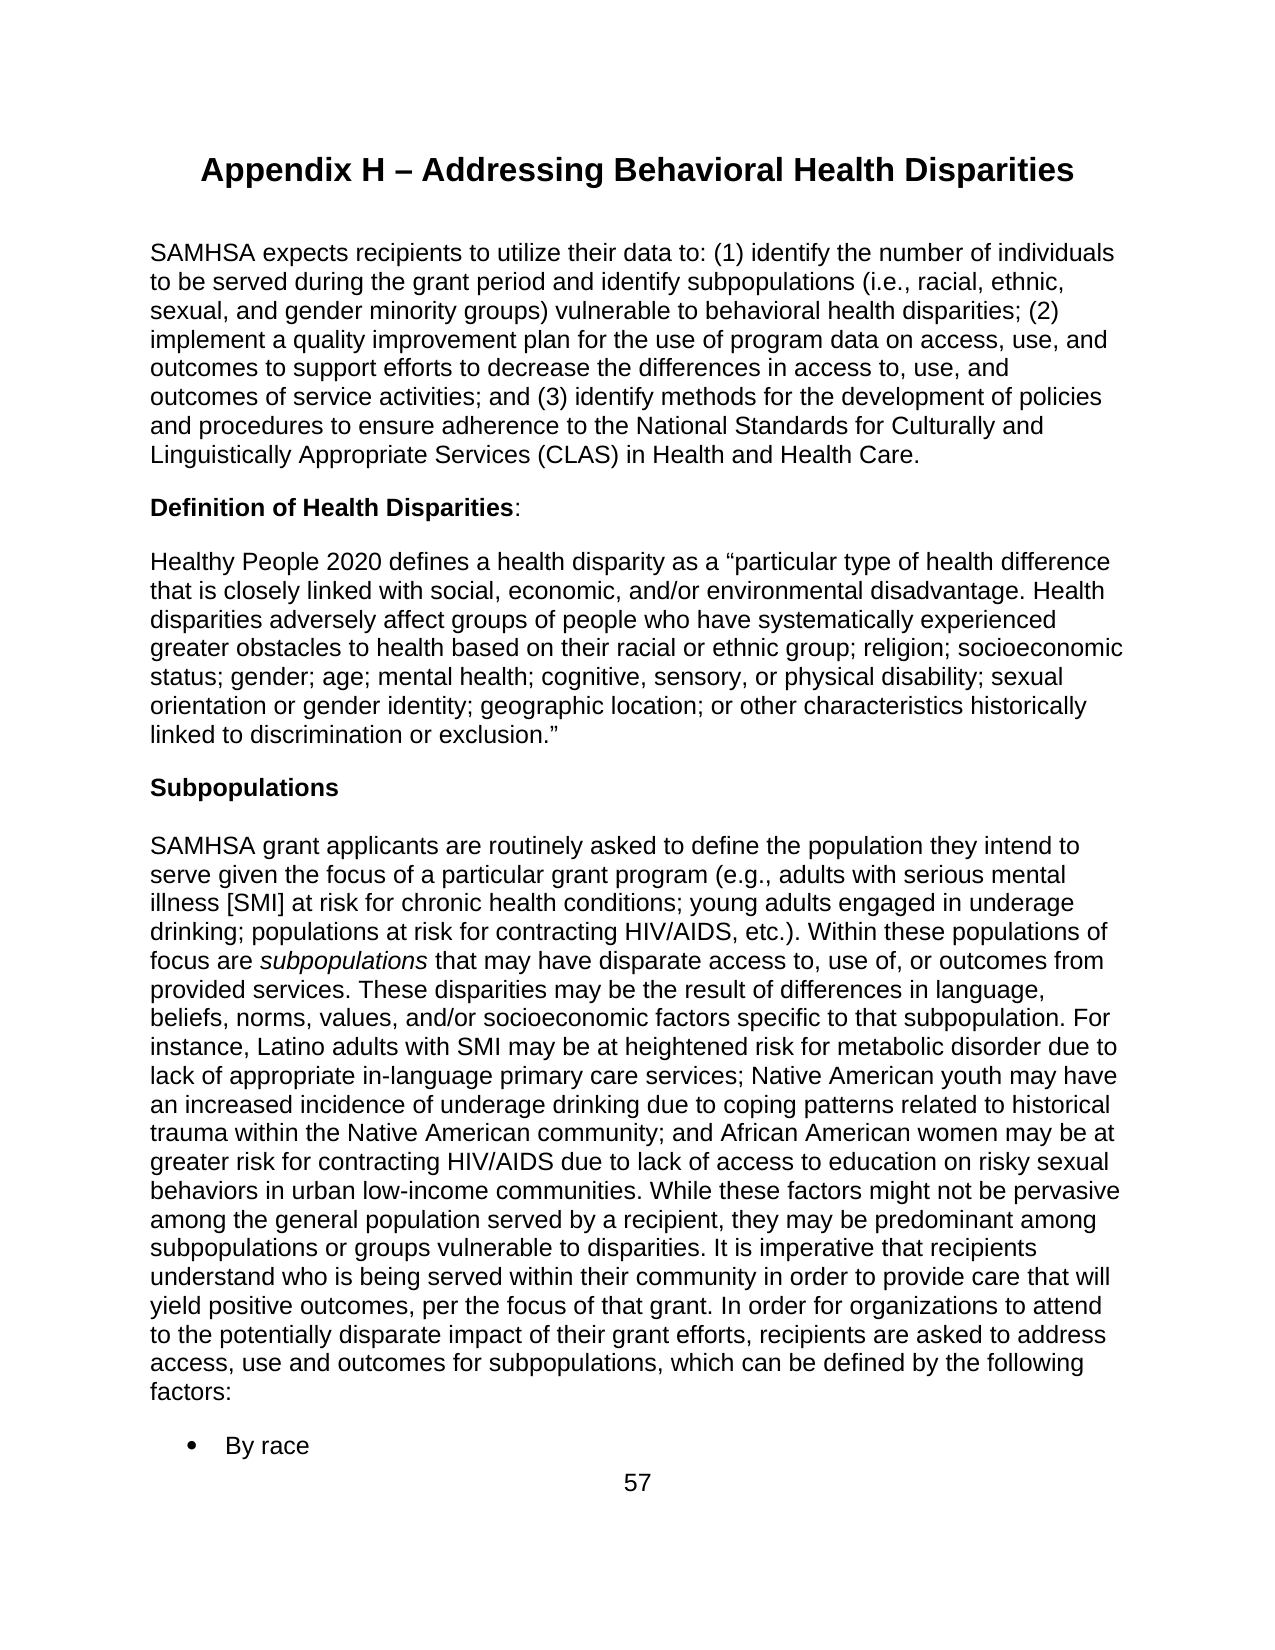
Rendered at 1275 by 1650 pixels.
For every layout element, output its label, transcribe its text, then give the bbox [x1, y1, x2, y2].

text SAMHSA grant applicants are routinely asked to define the population they intend to serve given the focus of a particular grant program (e.g., adults with serious mental illness [SMI] at risk for chronic health conditions; young adults engaged in underage drinking; populations at risk for contracting HIV/AIDS, etc.). Within these populations of focus are subpopulations that may have disparate access to, use of, or outcomes from provided services. These disparities may be the result of differences in language, beliefs, norms, values, and/or socioeconomic factors specific to that subpopulation. For instance, Latino adults with SMI may be at heightened risk for metabolic disorder due to lack of appropriate in-language primary care services; Native American youth may have an increased incidence of underage drinking due to coping patterns related to historical trauma within the Native American community; and African American women may be at greater risk for contracting HIV/AIDS due to lack of access to education on risky sexual behaviors in urban low-income communities. While these factors might not be pervasive among the general population served by a recipient, they may be predominant among subpopulations or groups vulnerable to disparities. It is imperative that recipients understand who is being served within their community in order to provide care that will yield positive outcomes, per the focus of that grant. In order for organizations to attend to the potentially disparate impact of their grant efforts, recipients are asked to address access, use and outcomes for subpopulations, which can be defined by the following factors: [150, 831, 1125, 1406]
text Subpopulations [150, 773, 1125, 802]
list By race [187, 1431, 1125, 1460]
text Definition of Health Disparities: [150, 493, 1125, 522]
text SAMHSA expects recipients to utilize their data to: (1) identify the number of individuals to be served during the grant period and identify subpopulations (i.e., racial, ethnic, sexual, and gender minority groups) vulnerable to behavioral health disparities; (2) implement a quality improvement plan for the use of program data on access, use, and outcomes to support efforts to decrease the differences in access to, use, and outcomes of service activities; and (3) identify methods for the development of policies and procedures to ensure adherence to the National Standards for Culturally and Linguistically Appropriate Services (CLAS) in Health and Health Care. [150, 238, 1125, 468]
text Healthy People 2020 defines a health disparity as a “particular type of health difference that is closely linked with social, economic, and/or environmental disadvantage. Health disparities adversely affect groups of people who have systematically experienced greater obstacles to health based on their racial or ethnic group; religion; socioeconomic status; gender; age; mental health; cognitive, sensory, or physical disability; sexual orientation or gender identity; geographic location; or other characteristics historically linked to discrimination or exclusion.” [150, 547, 1125, 748]
subtitle Appendix H – Addressing Behavioral Health Disparities [150, 150, 1125, 188]
